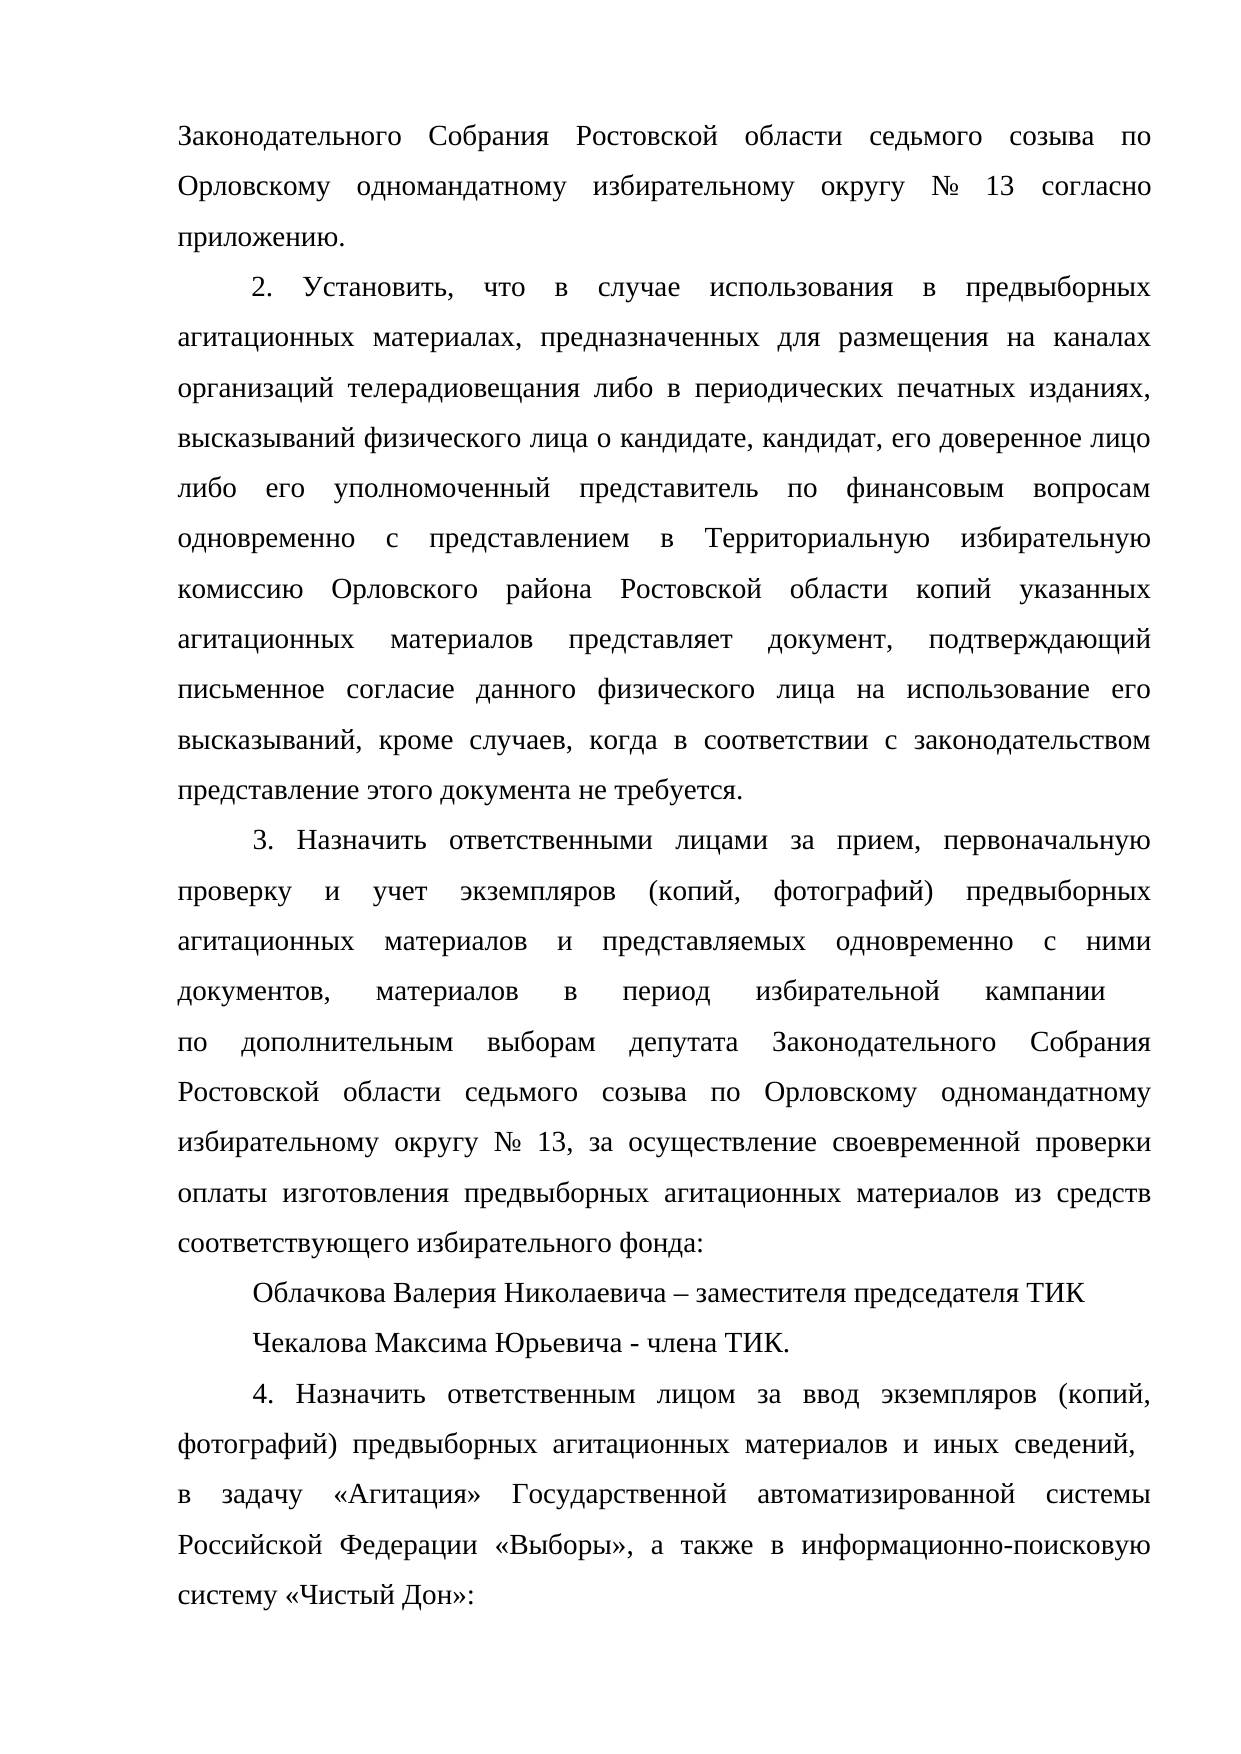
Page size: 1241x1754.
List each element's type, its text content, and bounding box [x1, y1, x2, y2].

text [177, 118, 1152, 252]
text Чекалова Максима Юрьевича - члена ТИК. [177, 1326, 1152, 1359]
text 2. Установить, что в случае использования в предвыборных агитационных материалах, предназначенных для размещения на каналах организаций телерадиовещания либо в периодических печатных изданиях, высказываний физического лица о кандидате, кандидат, его доверенное лицо либо его уполномоченный представитель по финансовым вопросам одновременно с представлением в Территориальную избирательную комиссию Орловского района Ростовской области копий указанных агитационных материалов представляет документ, подтверждающий письменное согласие данного физического лица на использование его высказываний, кроме случаев, когда в соответствии с законодательством представление этого документа не требуется. [177, 269, 1152, 806]
text 3. Назначить ответственными лицами за прием, первоначальную проверку и учет экземпляров (копий, фотографий) предвыборных агитационных материалов и представляемых одновременно с ними документов, материалов в период избирательной кампании по дополнительным выборам депутата Законодательного Собрания Ростовской области седьмого созыва по Орловскому одномандатному избирательному округу № 13, за осуществление своевременной проверки оплаты изготовления предвыборных агитационных материалов из средств соответствующего избирательного фонда: [177, 822, 1152, 1258]
text 4. Назначить ответственным лицом за ввод экземпляров (копий, фотографий) предвыборных агитационных материалов и иных сведений, в задачу «Агитация» Государственной автоматизированной системы Российской Федерации «Выборы», а также в информационно-поисковую систему «Чистый Дон»: [177, 1376, 1152, 1611]
text Облачкова Валерия Николаевича – заместителя председателя ТИК [177, 1275, 1152, 1309]
